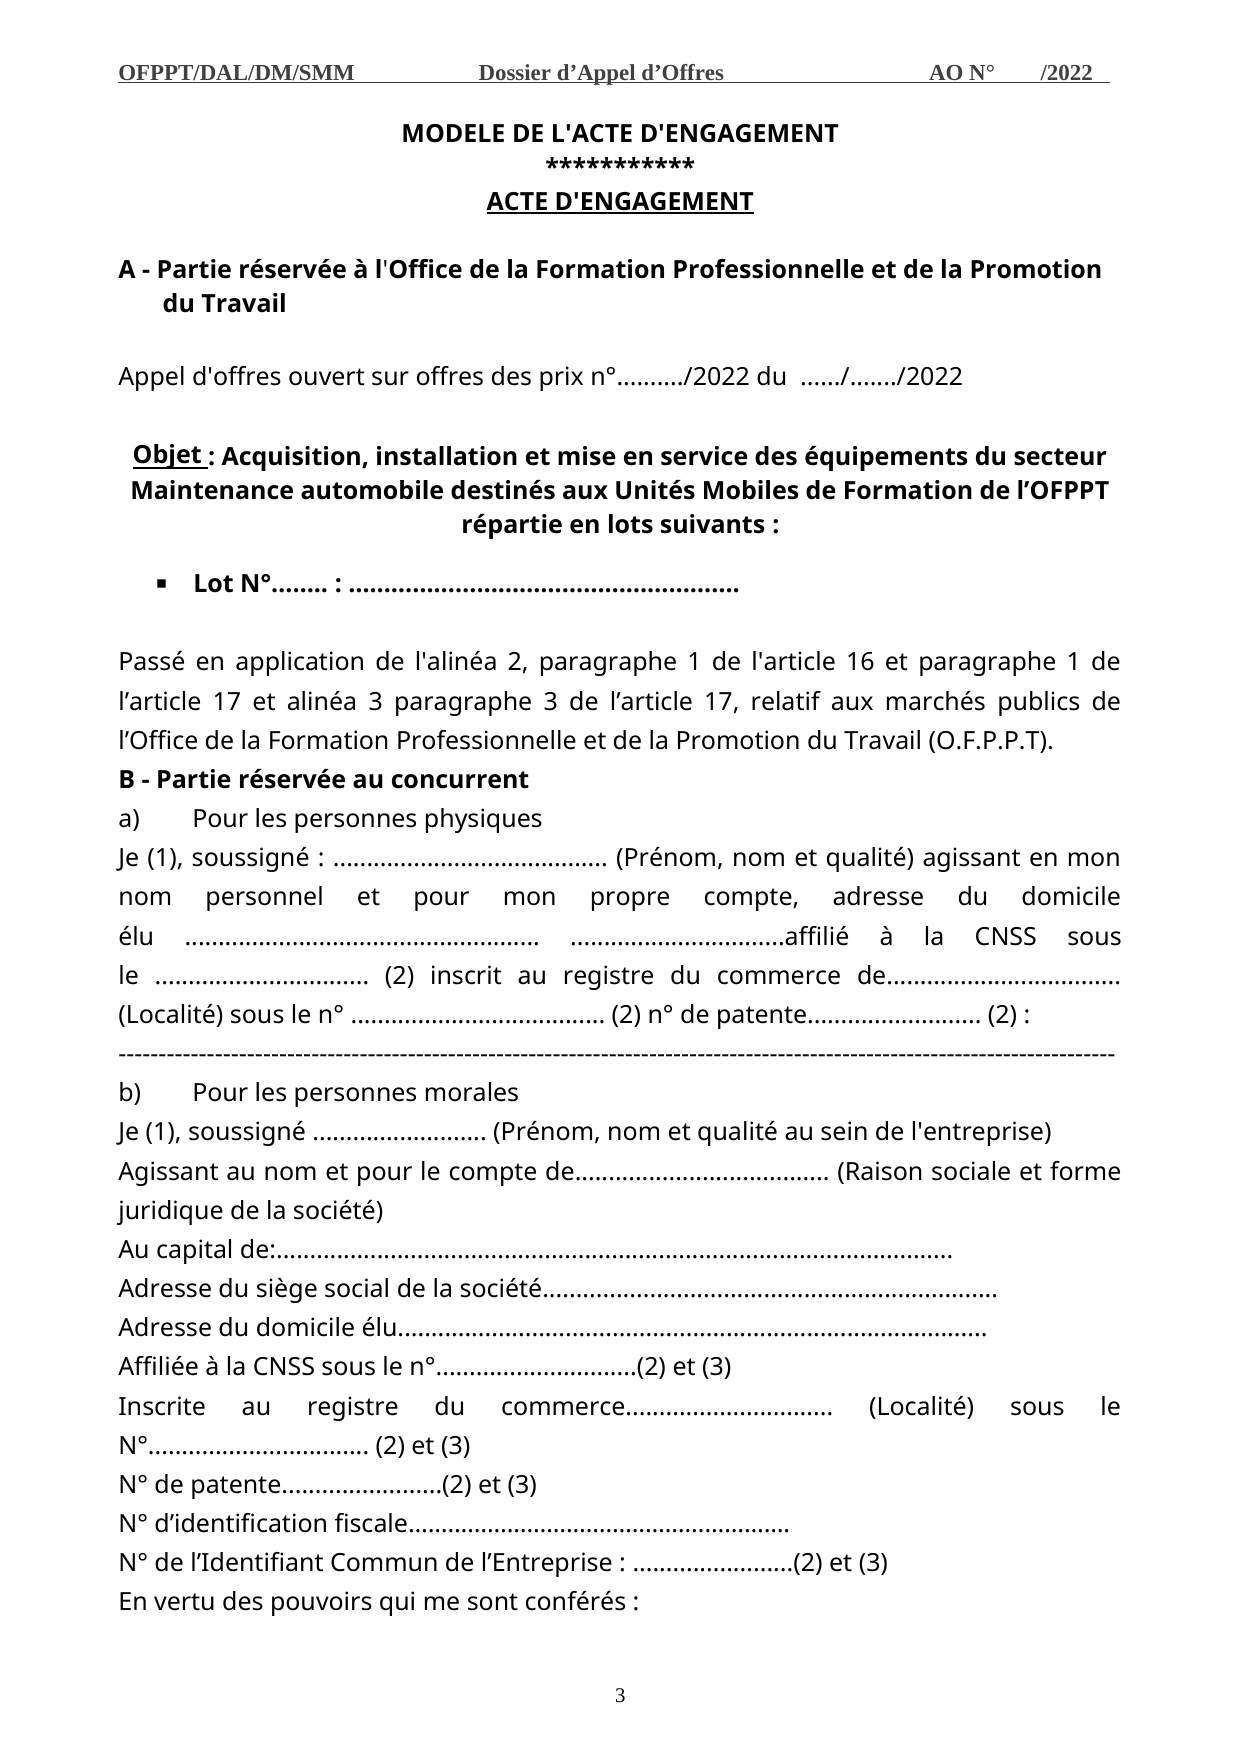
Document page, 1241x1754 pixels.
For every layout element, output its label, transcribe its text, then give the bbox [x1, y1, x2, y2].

text Adresse du siège social de la société.................................................................... [118, 1271, 1122, 1305]
text Inscrite au registre du commerce............................... (Localité) sous le N°................................. (2) et (3) [118, 1388, 1122, 1461]
text N° d’identification fiscale…………………………………………………. [118, 1506, 1122, 1540]
text Je (1), soussigné .......................... (Prénom, nom et qualité au sein de l'entreprise) [118, 1114, 1122, 1148]
text a) Pour les personnes physiques [118, 801, 1122, 835]
list Lot N°…….. : ………………………………………………. [156, 566, 1124, 600]
text Passé en application de l'alinéa 2, paragraphe 1 de l'article 16 et paragraphe 1 de l’article 17 et alinéa 3 paragraphe 3 de l’article 17, relatif aux marchés publics de l’Office de la Formation Professionnelle et de la Promotion du Travail (O.F.P.P.T). [118, 644, 1122, 756]
text B - Partie réservée au concurrent [118, 761, 1122, 796]
text En vertu des pouvoirs qui me sont conférés : [118, 1584, 1122, 1618]
text Appel d'offres ouvert sur offres des prix n°........../2022 du ....../......./2022 [118, 359, 1122, 393]
text N° de patente........................(2) et (3) [118, 1466, 1122, 1501]
text Agissant au nom et pour le compte de...................................... (Raison sociale et forme juridique de la société) [118, 1153, 1122, 1226]
text Adresse du domicile élu........................................................................................ [118, 1310, 1122, 1344]
text MODELE DE L'ACTE D'ENGAGEMENT [118, 115, 1122, 149]
text Je (1), soussigné : ......................................... (Prénom, nom et qualité) agissant en mon nom personnel et pour mon propre compte, adresse du domicile élu ..................................................... ................................affilié à la CNSS sous le ................................ (2) inscrit au registre du commerce de................................... (Localité) sous le n° ...................................... (2) n° de patente.......................... (2) : [118, 840, 1122, 1031]
text Objet : Acquisition, installation et mise en service des équipements du secteur Maintenance automobile destinés aux Unités Mobiles de Formation de l’OFPPT répartie en lots suivants : [118, 437, 1122, 541]
text ---------------------------------------------------------------------------------------------------------------------------- [118, 1036, 1122, 1070]
text *********** [118, 149, 1122, 183]
text A - Partie réservée à l'Office de la Formation Professionnelle et de la Promotion du Travail [118, 251, 1122, 319]
text N° de l’Identifiant Commun de l’Entreprise : ........................(2) et (3) [118, 1545, 1122, 1579]
text Affiliée à la CNSS sous le n°..............................(2) et (3) [118, 1349, 1122, 1383]
subtitle ACTE D'ENGAGEMENT [118, 183, 1122, 217]
text Au capital de:..................................................................................................... [118, 1231, 1122, 1266]
text b) Pour les personnes morales [118, 1075, 1122, 1109]
